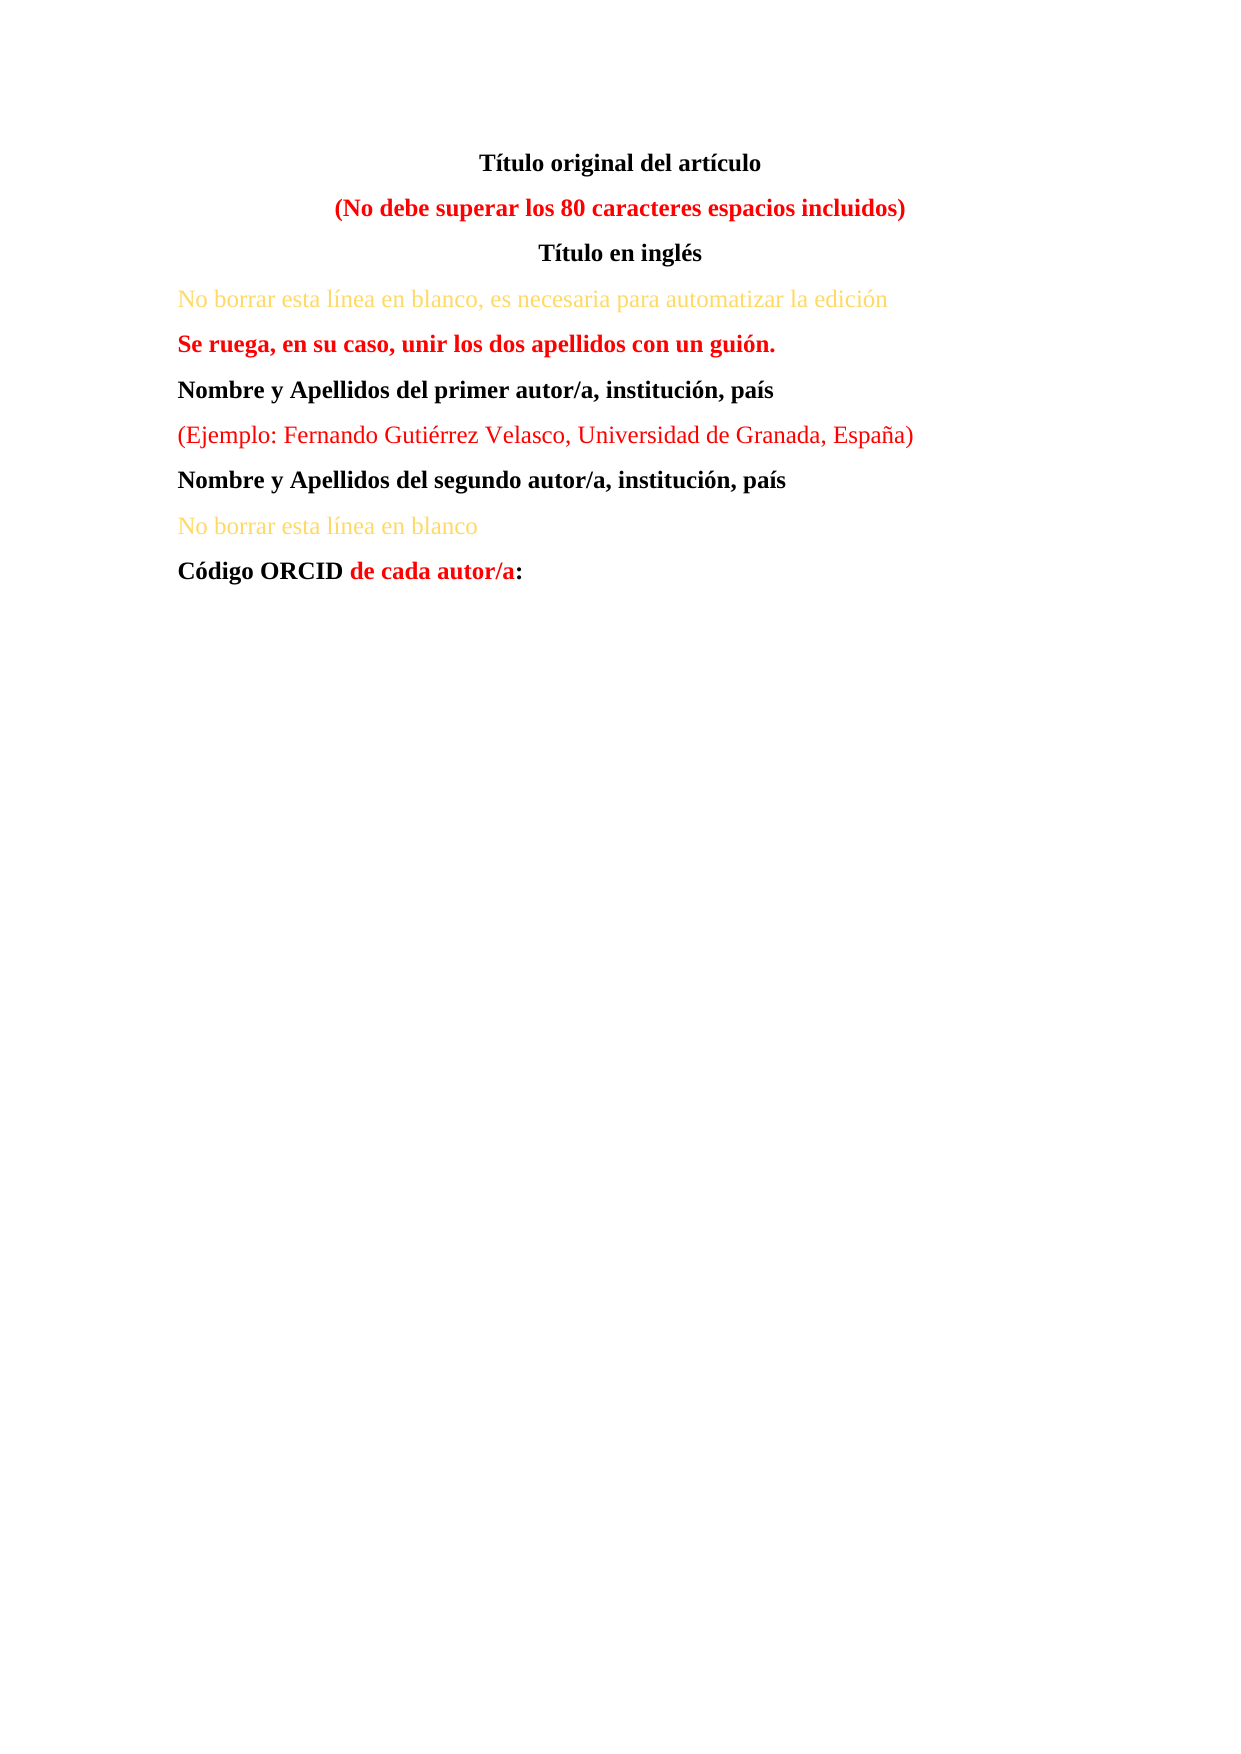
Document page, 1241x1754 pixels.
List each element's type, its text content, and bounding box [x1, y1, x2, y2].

text Nombre y Apellidos del segundo autor/a, institución, país [177, 466, 1063, 494]
text Título en inglés [177, 238, 1063, 267]
text Código ORCID de cada autor/a: [177, 556, 1063, 585]
text No borrar esta línea en blanco, es necesaria para automatizar la edición [177, 284, 1063, 313]
text No borrar esta línea en blanco [177, 511, 1063, 540]
text Nombre y Apellidos del primer autor/a, institución, país [177, 375, 1063, 403]
text Se ruega, en su caso, unir los dos apellidos con un guión. [177, 329, 1063, 358]
text (No debe superar los 80 caracteres espacios incluidos) [177, 193, 1063, 222]
text Título original del artículo [177, 148, 1063, 176]
text (Ejemplo: Fernando Gutiérrez Velasco, Universidad de Granada, España) [177, 420, 1063, 449]
